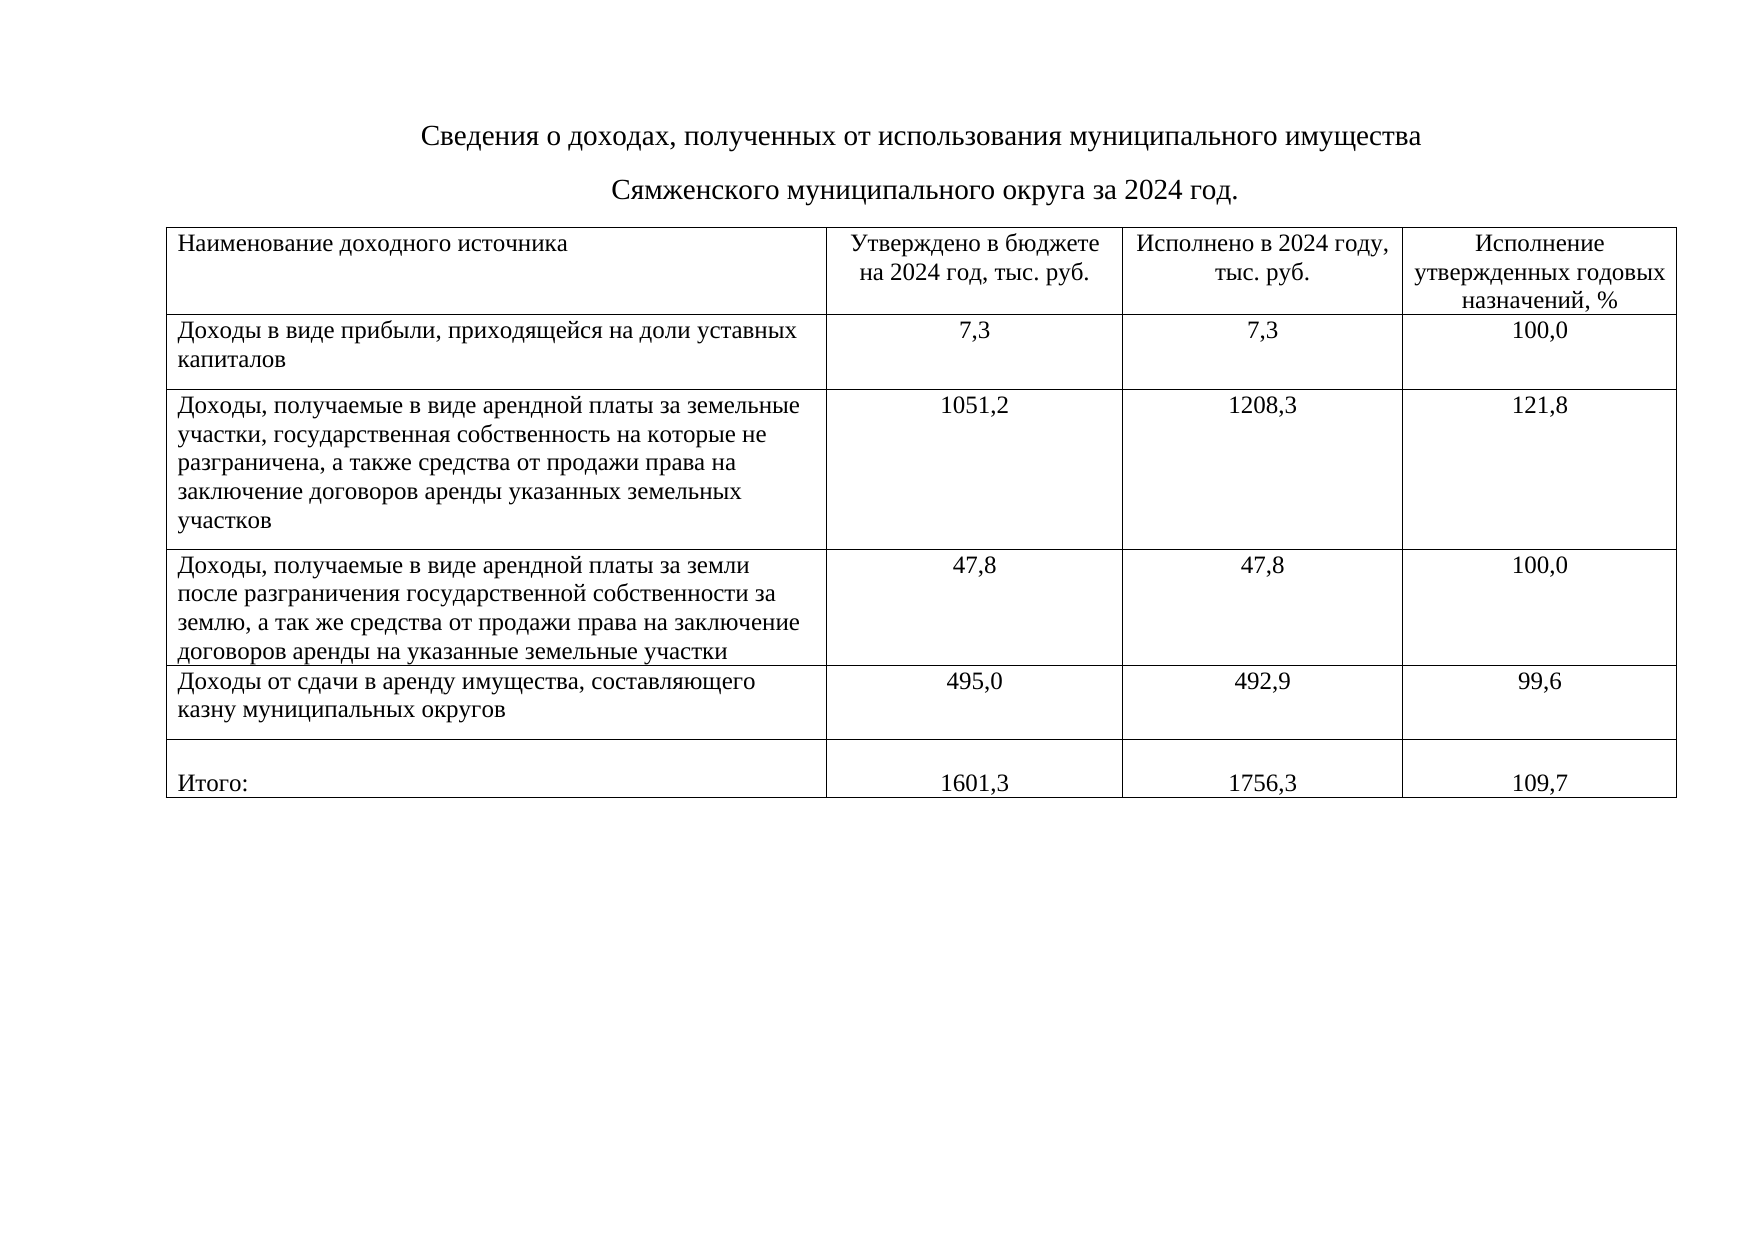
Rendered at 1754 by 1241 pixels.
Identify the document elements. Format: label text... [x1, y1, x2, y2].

table_cell Итого: [167, 740, 826, 797]
table_cell 492,9 [1123, 666, 1402, 738]
table_cell 47,8 [1123, 550, 1402, 665]
table_cell 109,7 [1403, 740, 1676, 797]
table_header Исполнено в 2024 году, тыс. руб. [1123, 228, 1402, 314]
table_header Наименование доходного источника [167, 228, 826, 314]
table_cell Доходы от сдачи в аренду имущества, составляющего казну муниципальных округов [167, 666, 826, 738]
text Сведения о доходах, полученных от использования муниципального имущества [177, 118, 1665, 152]
table_cell 47,8 [827, 550, 1122, 665]
table_cell 121,8 [1403, 390, 1676, 549]
table_cell Доходы в виде прибыли, приходящейся на доли уставных капиталов [167, 315, 826, 389]
table_cell 1756,3 [1123, 740, 1402, 797]
table_cell 99,6 [1403, 666, 1676, 738]
table_cell 495,0 [827, 666, 1122, 738]
text Сямженского муниципального округа за 2024 год. [177, 172, 1665, 206]
table_cell 1601,3 [827, 740, 1122, 797]
table_cell 7,3 [827, 315, 1122, 389]
table_header Исполнение утвержденных годовых назначений, % [1403, 228, 1676, 314]
table_cell 100,0 [1403, 550, 1676, 665]
table_cell 7,3 [1123, 315, 1402, 389]
table_cell 1051,2 [827, 390, 1122, 549]
table_header Утверждено в бюджете на 2024 год, тыс. руб. [827, 228, 1122, 314]
table_cell Доходы, получаемые в виде арендной платы за земли после разграничения государственной собственности за землю, а так же средства от продажи права на заключение договоров аренды на указанные земельные участки [167, 550, 826, 665]
table_cell 100,0 [1403, 315, 1676, 389]
table_cell Доходы, получаемые в виде арендной платы за земельные участки, государственная собственность на которые не разграничена, а также средства от продажи права на заключение договоров аренды указанных земельных участков [167, 390, 826, 549]
table_cell 1208,3 [1123, 390, 1402, 549]
